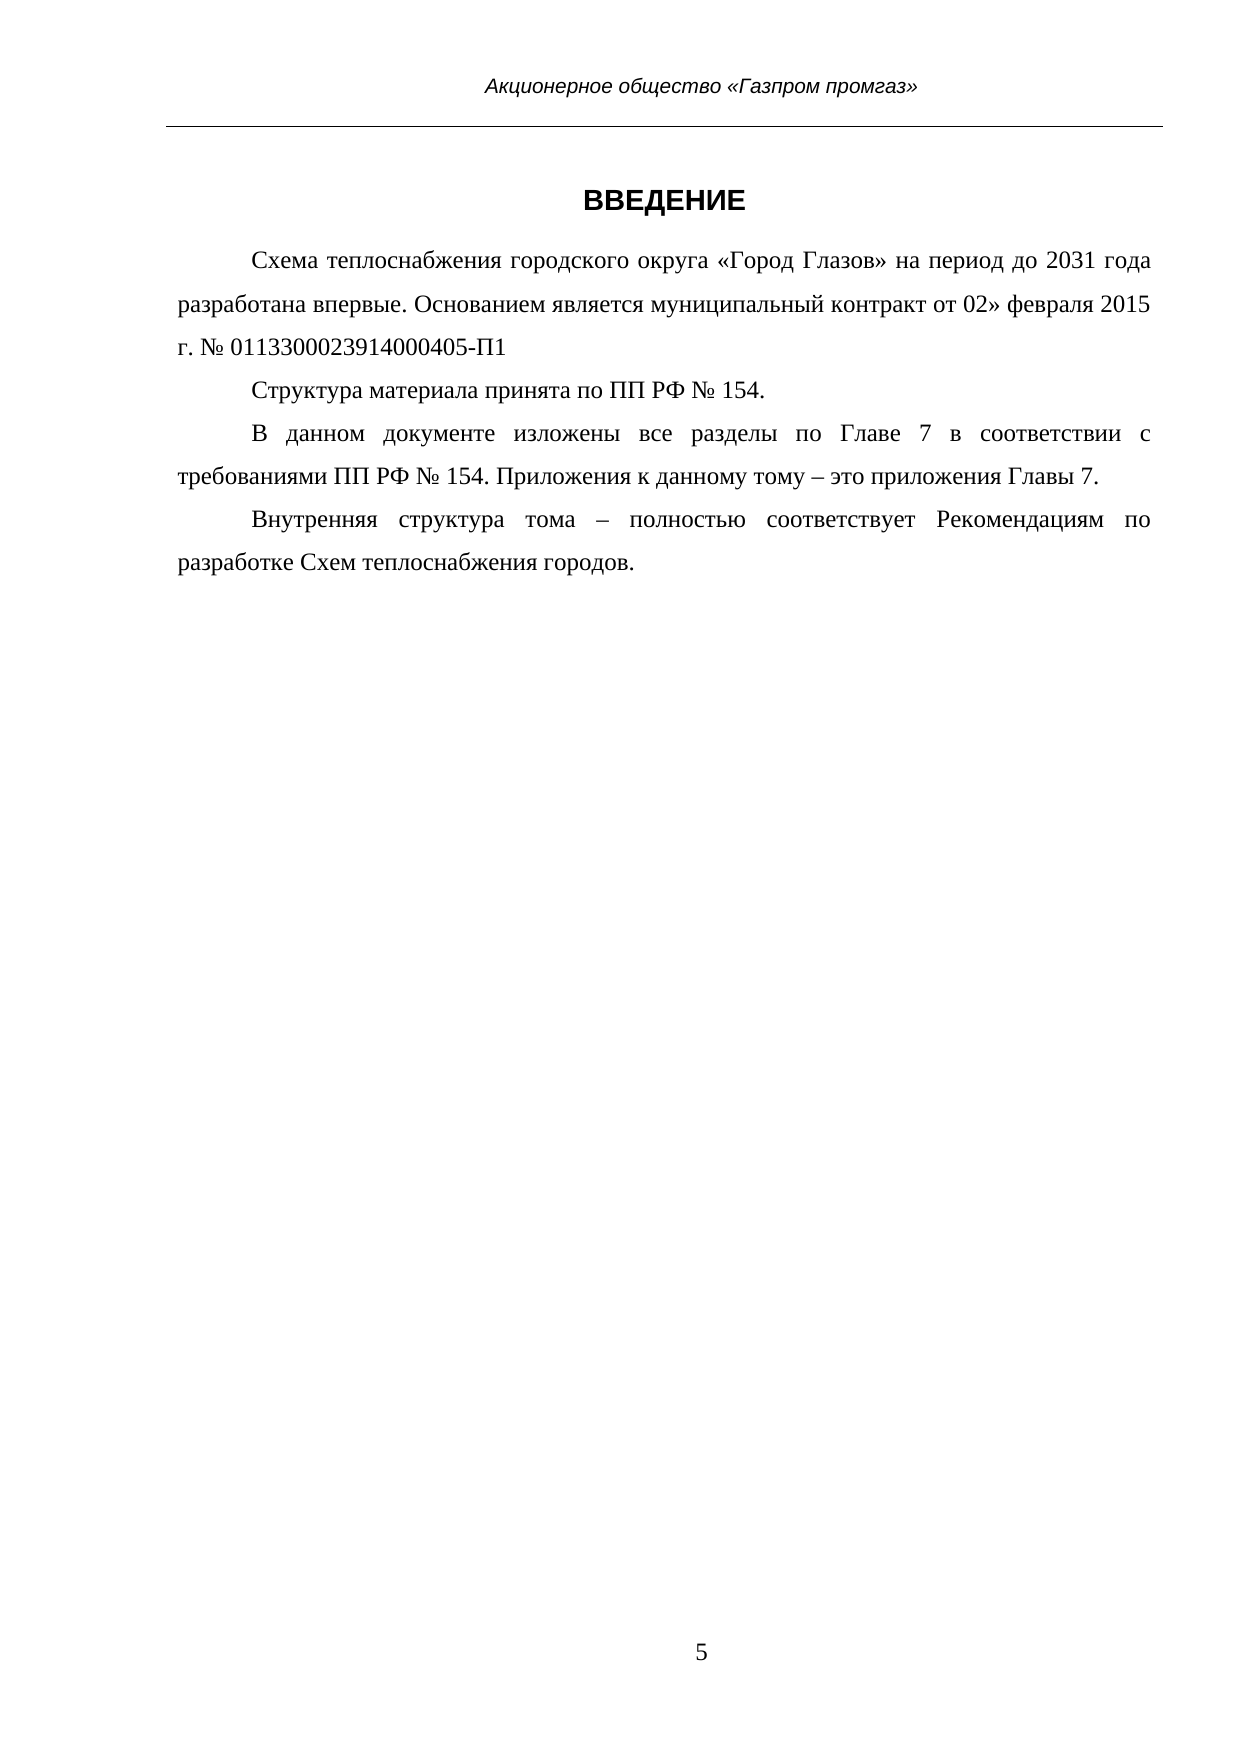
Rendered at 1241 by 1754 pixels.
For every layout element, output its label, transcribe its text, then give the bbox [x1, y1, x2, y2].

text Схема теплоснабжения городского округа «Город Глазов» на период до 2031 года разработана впервые. Основанием является муниципальный контракт от 02» февраля 2015 г. № 0113300023914000405-П1 [177, 246, 1152, 361]
text Внутренняя структура тома – полностью соответствует Рекомендациям по разработке Схем теплоснабжения городов. [177, 504, 1152, 576]
text ВВЕДЕНИЕ [177, 183, 1152, 216]
text В данном документе изложены все разделы по Главе 7 в соответствии с требованиями ПП РФ № 154. Приложения к данному тому – это приложения Главы 7. [177, 418, 1152, 490]
text Структура материала принята по ПП РФ № 154. [177, 375, 1152, 404]
